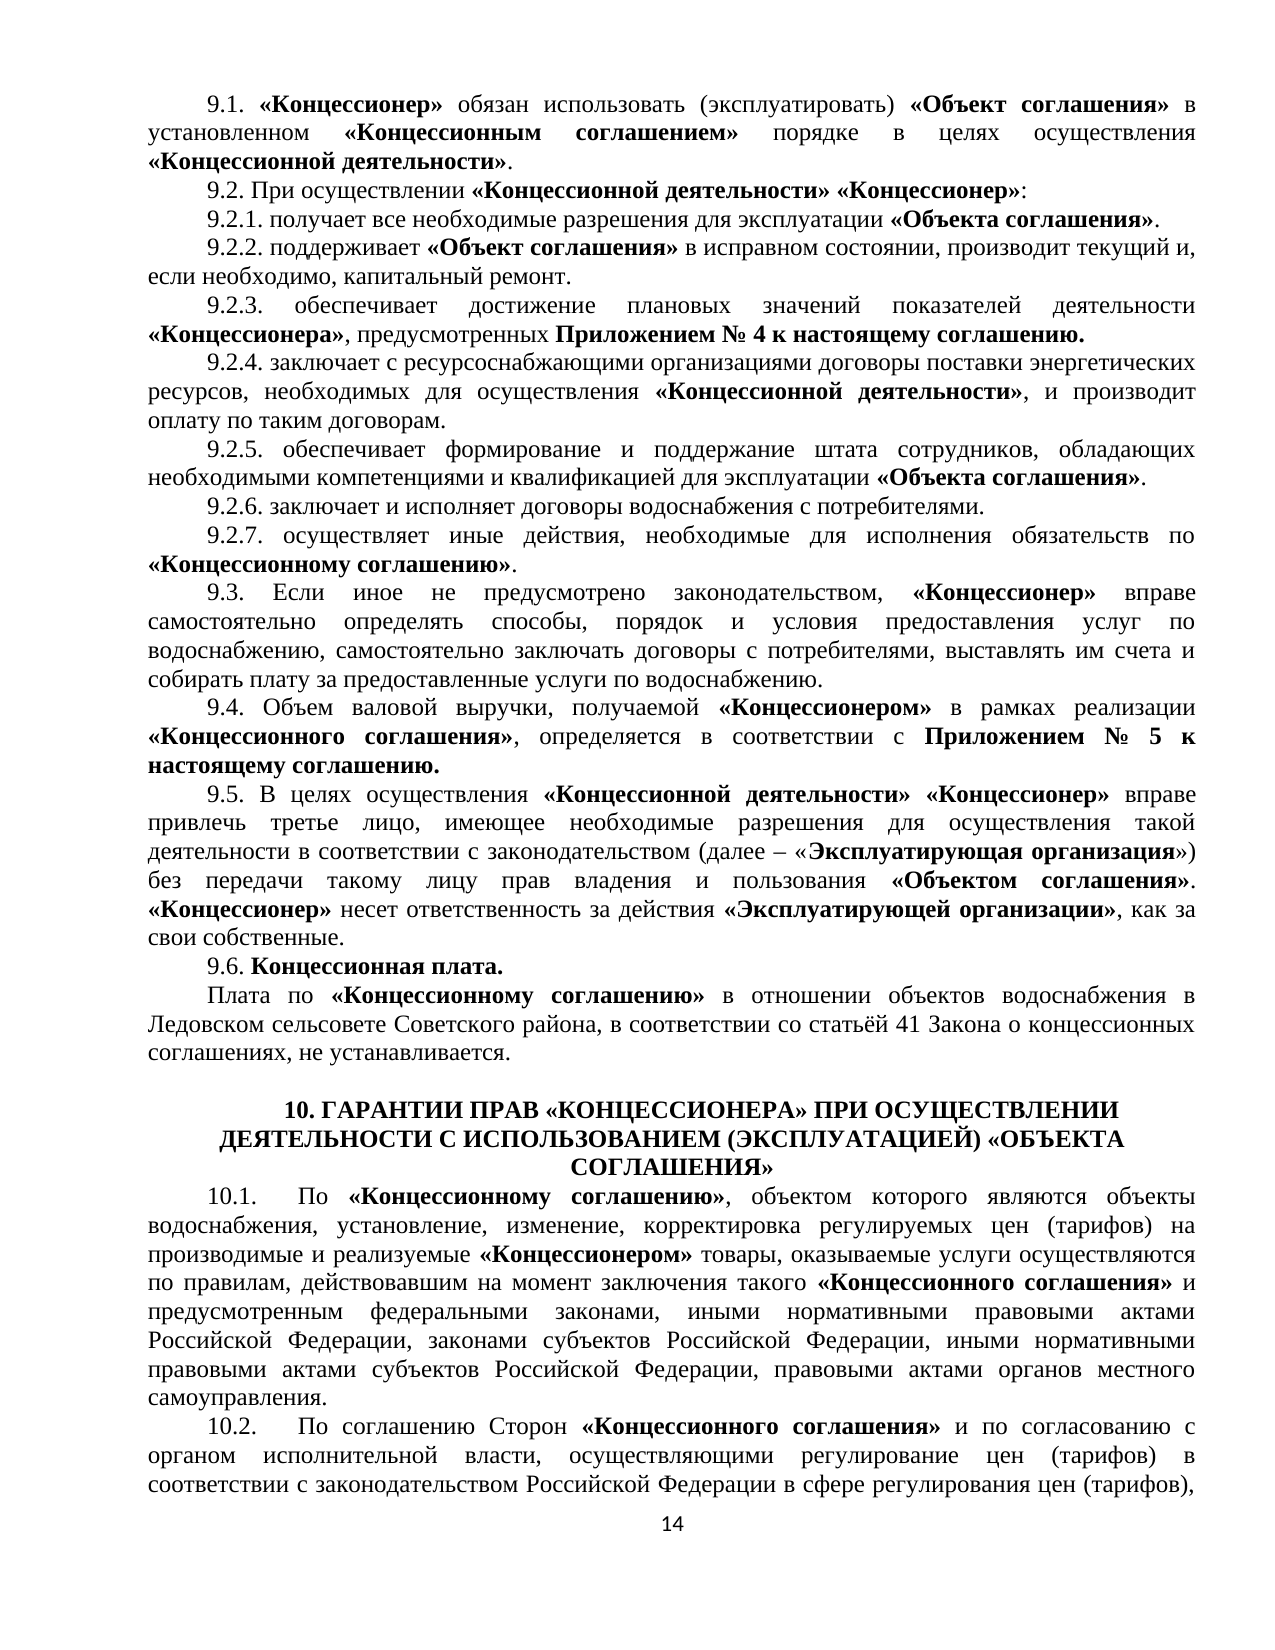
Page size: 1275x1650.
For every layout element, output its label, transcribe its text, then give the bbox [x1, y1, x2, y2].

text 9.2.4. заключает с ресурсоснабжающими организациями договоры поставки энергетических ресурсов, необходимых для осуществления «Концессионной деятельности», и производит оплату по таким договорам. [148, 347, 1196, 434]
list По «Концессионному соглашению», объектом которого являются объекты водоснабжения, установление, изменение, корректировка регулируемых цен (тарифов) на производимые и реализуемые «Концессионером» товары, оказываемые услуги осуществляются по правилам, действовавшим на момент заключения такого «Концессионного соглашения» и предусмотренным федеральными законами, иными нормативными правовыми актами Российской Федерации, законами субъектов Российской Федерации, иными нормативными правовыми актами субъектов Российской Федерации, правовыми актами органов местного самоуправления. [148, 1181, 1196, 1411]
text 9.2.1. получает все необходимые разрешения для эксплуатации «Объекта соглашения». [148, 204, 1196, 232]
text 9.1. «Концессионер» обязан использовать (эксплуатировать) «Объект соглашения» в установленном «Концессионным соглашением» порядке в целях осуществления «Концессионной деятельности». [148, 89, 1196, 175]
text 9.5. В целях осуществления «Концессионной деятельности» «Концессионер» вправе привлечь третье лицо, имеющее необходимые разрешения для осуществления такой деятельности в соответствии с законодательством (далее – «Эксплуатирующая организация») без передачи такому лицу прав владения и пользования «Объектом соглашения». «Концессионер» несет ответственность за действия «Эксплуатирующей организации», как за свои собственные. [148, 779, 1196, 951]
text 9.2.6. заключает и исполняет договоры водоснабжения с потребителями. [148, 491, 1196, 520]
text 9.2.5. обеспечивает формирование и поддержание штата сотрудников, обладающих необходимыми компетенциями и квалификацией для эксплуатации «Объекта соглашения». [148, 434, 1196, 491]
text Плата по «Концессионному соглашению» в отношении объектов водоснабжения в Ледовском сельсовете Советского района, в соответствии со статьёй 41 Закона о концессионных соглашениях, не устанавливается. [148, 980, 1196, 1066]
text 9.4. Объем валовой выручки, получаемой «Концессионером» в рамках реализации «Концессионного соглашения», определяется в соответствии с Приложением № 5 к настоящему соглашению. [148, 692, 1196, 779]
text 9.2. При осуществлении «Концессионной деятельности» «Концессионер»: [148, 175, 1196, 204]
text 9.2.3. обеспечивает достижение плановых значений показателей деятельности «Концессионера», предусмотренных Приложением № 4 к настоящему соглашению. [148, 290, 1196, 347]
text 10. ГАРАНТИИ ПРАВ «КОНЦЕССИОНЕРА» ПРИ ОСУЩЕСТВЛЕНИИ ДЕЯТЕЛЬНОСТИ С ИСПОЛЬЗОВАНИЕМ (ЭКСПЛУАТАЦИЕЙ) «ОБЪЕКТА СОГЛАШЕНИЯ» [148, 1095, 1196, 1181]
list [148, 1411, 1196, 1497]
text 9.2.2. поддерживает «Объект соглашения» в исправном состоянии, производит текущий и, если необходимо, капитальный ремонт. [148, 232, 1196, 290]
text 9.2.7. осуществляет иные действия, необходимые для исполнения обязательств по «Концессионному соглашению». [148, 520, 1196, 577]
text 9.3. Если иное не предусмотрено законодательством, «Концессионер» вправе самостоятельно определять способы, порядок и условия предоставления услуг по водоснабжению, самостоятельно заключать договоры с потребителями, выставлять им счета и собирать плату за предоставленные услуги по водоснабжению. [148, 577, 1196, 692]
text 9.6. Концессионная плата. [148, 951, 1196, 980]
